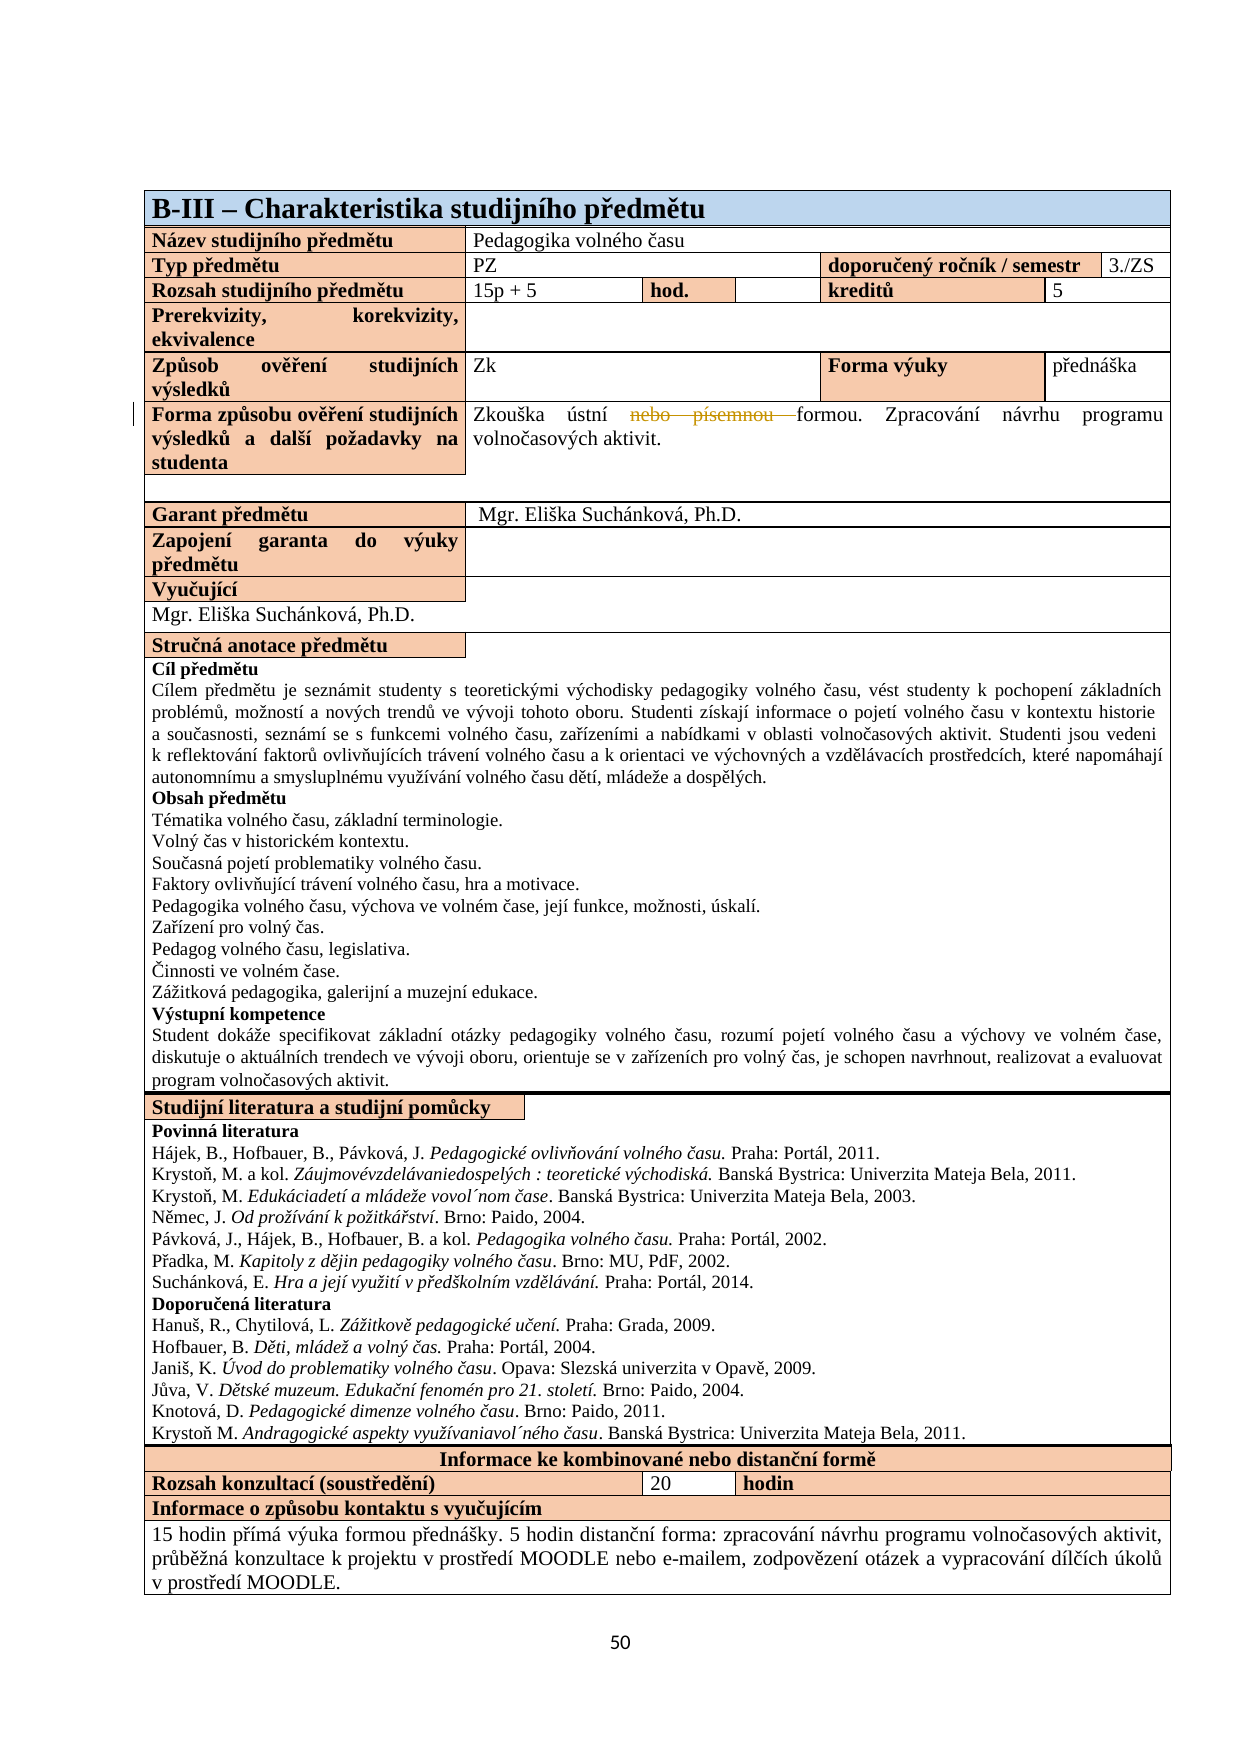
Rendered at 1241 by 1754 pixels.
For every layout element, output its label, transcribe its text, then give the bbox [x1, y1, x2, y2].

table_cell Název studijního předmětu [145, 228, 465, 252]
table_cell Rozsah konzultací (soustředění) [145, 1472, 642, 1495]
table_cell Forma způsobu ověření studijních výsledků a další požadavky na studenta [145, 402, 465, 474]
table_cell přednáška [1046, 353, 1170, 401]
table_cell doporučený ročník / semestr [821, 253, 1101, 277]
table_cell 15p + 5 [466, 278, 642, 302]
table_cell Studijní literatura a studijní pomůcky [145, 1095, 524, 1119]
table_cell Cíl předmětu Cílem předmětu je seznámit studenty s teoretickými východisky pedagogiky volného času, vést studenty k pochopení základních problémů, možností a nových trendů ve vývoji tohoto oboru. Studenti získají informace o pojetí volného času v kontextu historie a současnosti, seznámí se s funkcemi volného času, zařízeními a nabídkami v oblasti volnočasových aktivit. Studenti jsou vedeni k reflektování faktorů ovlivňujících trávení volného času a k orientaci ve výchovných a vzdělávacích prostředcích, které napomáhají autonomnímu a smysluplnému využívání volného času dětí, mládeže a dospělých. Obsah předmětu Tématika volného času, základní terminologie. Volný čas v historickém kontextu. Současná pojetí problematiky volného času. Faktory ovlivňující trávení volného času, hra a motivace. Pedagogika volného času, výchova ve volném čase, její funkce, možnosti, úskalí. Zařízení pro volný čas. Pedagog volného času, legislativa. Činnosti ve volném čase. Zážitková pedagogika, galerijní a muzejní edukace. Výstupní kompetence Student dokáže specifikovat základní otázky pedagogiky volného času, rozumí pojetí volného času a výchovy ve volném čase, diskutuje o aktuálních trendech ve vývoji oboru, orientuje se v zařízeních pro volný čas, je schopen navrhnout, realizovat a evaluovat program volnočasových aktivit. [145, 657, 1170, 1091]
table_cell [145, 474, 1170, 501]
table_cell Povinná literatura Hájek, B., Hofbauer, B., Pávková, J. Pedagogické ovlivňování volného času. Praha: Portál, 2011. Krystoň, M. a kol. Záujmovévzdelávaniedospelých : teoretické východiská. Banská Bystrica: Univerzita Mateja Bela, 2011. Krystoň, M. Edukáciadetí a mládeže vovol´nom čase. Banská Bystrica: Univerzita Mateja Bela, 2003. Němec, J. Od prožívání k požitkářství. Brno: Paido, 2004. Pávková, J., Hájek, B., Hofbauer, B. a kol. Pedagogika volného času. Praha: Portál, 2002. Přadka, M. Kapitoly z dějin pedagogiky volného času. Brno: MU, PdF, 2002. Suchánková, E. Hra a její využití v předškolním vzdělávání. Praha: Portál, 2014. Doporučená literatura Hanuš, R., Chytilová, L. Zážitkově pedagogické učení. Praha: Grada, 2009. Hofbauer, B. Děti, mládež a volný čas. Praha: Portál, 2004. Janiš, K. Úvod do problematiky volného času. Opava: Slezská univerzita v Opavě, 2009. Jůva, V. Dětské muzeum. Edukační fenomén pro 21. století. Brno: Paido, 2004. Knotová, D. Pedagogické dimenze volného času. Brno: Paido, 2011. Krystoň M. Andragogické aspekty využívaniavol´ného času. Banská Bystrica: Univerzita Mateja Bela, 2011. [145, 1119, 1170, 1443]
table_cell Způsob ověření studijních výsledků [145, 353, 465, 401]
table_cell Zapojení garanta do výuky předmětu [145, 528, 465, 576]
table_cell PZ [466, 253, 820, 277]
table_cell hod. [643, 278, 735, 302]
table_cell Pedagogika volného času [466, 228, 1170, 252]
table_cell Stručná anotace předmětu [145, 633, 465, 657]
table_cell hodin [736, 1472, 1170, 1495]
table_cell [466, 528, 1170, 576]
table_cell 5 [1046, 278, 1170, 302]
table_cell Mgr. Eliška Suchánková, Ph.D. [145, 601, 1170, 632]
table_cell 15 hodin přímá výuka formou přednášky. 5 hodin distanční forma: zpracování návrhu programu volnočasových aktivit, průběžná konzultace k projektu v prostředí MOODLE nebo e-mailem, zodpovězení otázek a vypracování dílčích úkolů v prostředí MOODLE. [145, 1521, 1170, 1594]
table_cell [736, 278, 820, 302]
table_cell Vyučující [145, 577, 465, 601]
table_cell Prerekvizity, korekvizity, ekvivalence [145, 303, 465, 351]
table_cell kreditů [821, 278, 1044, 302]
table_cell [466, 633, 1170, 657]
table_cell Rozsah studijního předmětu [145, 278, 465, 302]
table_cell [466, 577, 1170, 601]
table_cell Garant předmětu [145, 503, 465, 526]
table_cell 3./ZS [1102, 253, 1170, 277]
table_cell Informace ke kombinované nebo distanční formě [145, 1447, 1171, 1471]
table_cell Forma výuky [821, 353, 1044, 401]
table_cell Informace o způsobu kontaktu s vyučujícím [145, 1496, 1170, 1520]
table_cell [466, 303, 1170, 351]
table_header B-III – Charakteristika studijního předmětu [145, 191, 1170, 225]
table_cell [525, 1095, 1170, 1119]
table_cell 20 [643, 1472, 735, 1495]
table_cell Mgr. Eliška Suchánková, Ph.D. [466, 503, 1170, 526]
table_cell Typ předmětu [145, 253, 465, 277]
table_cell Zk [466, 353, 820, 401]
table_cell Zkouška ústní formou. Zpracování návrhu programu volnočasových aktivit. [466, 402, 1170, 474]
